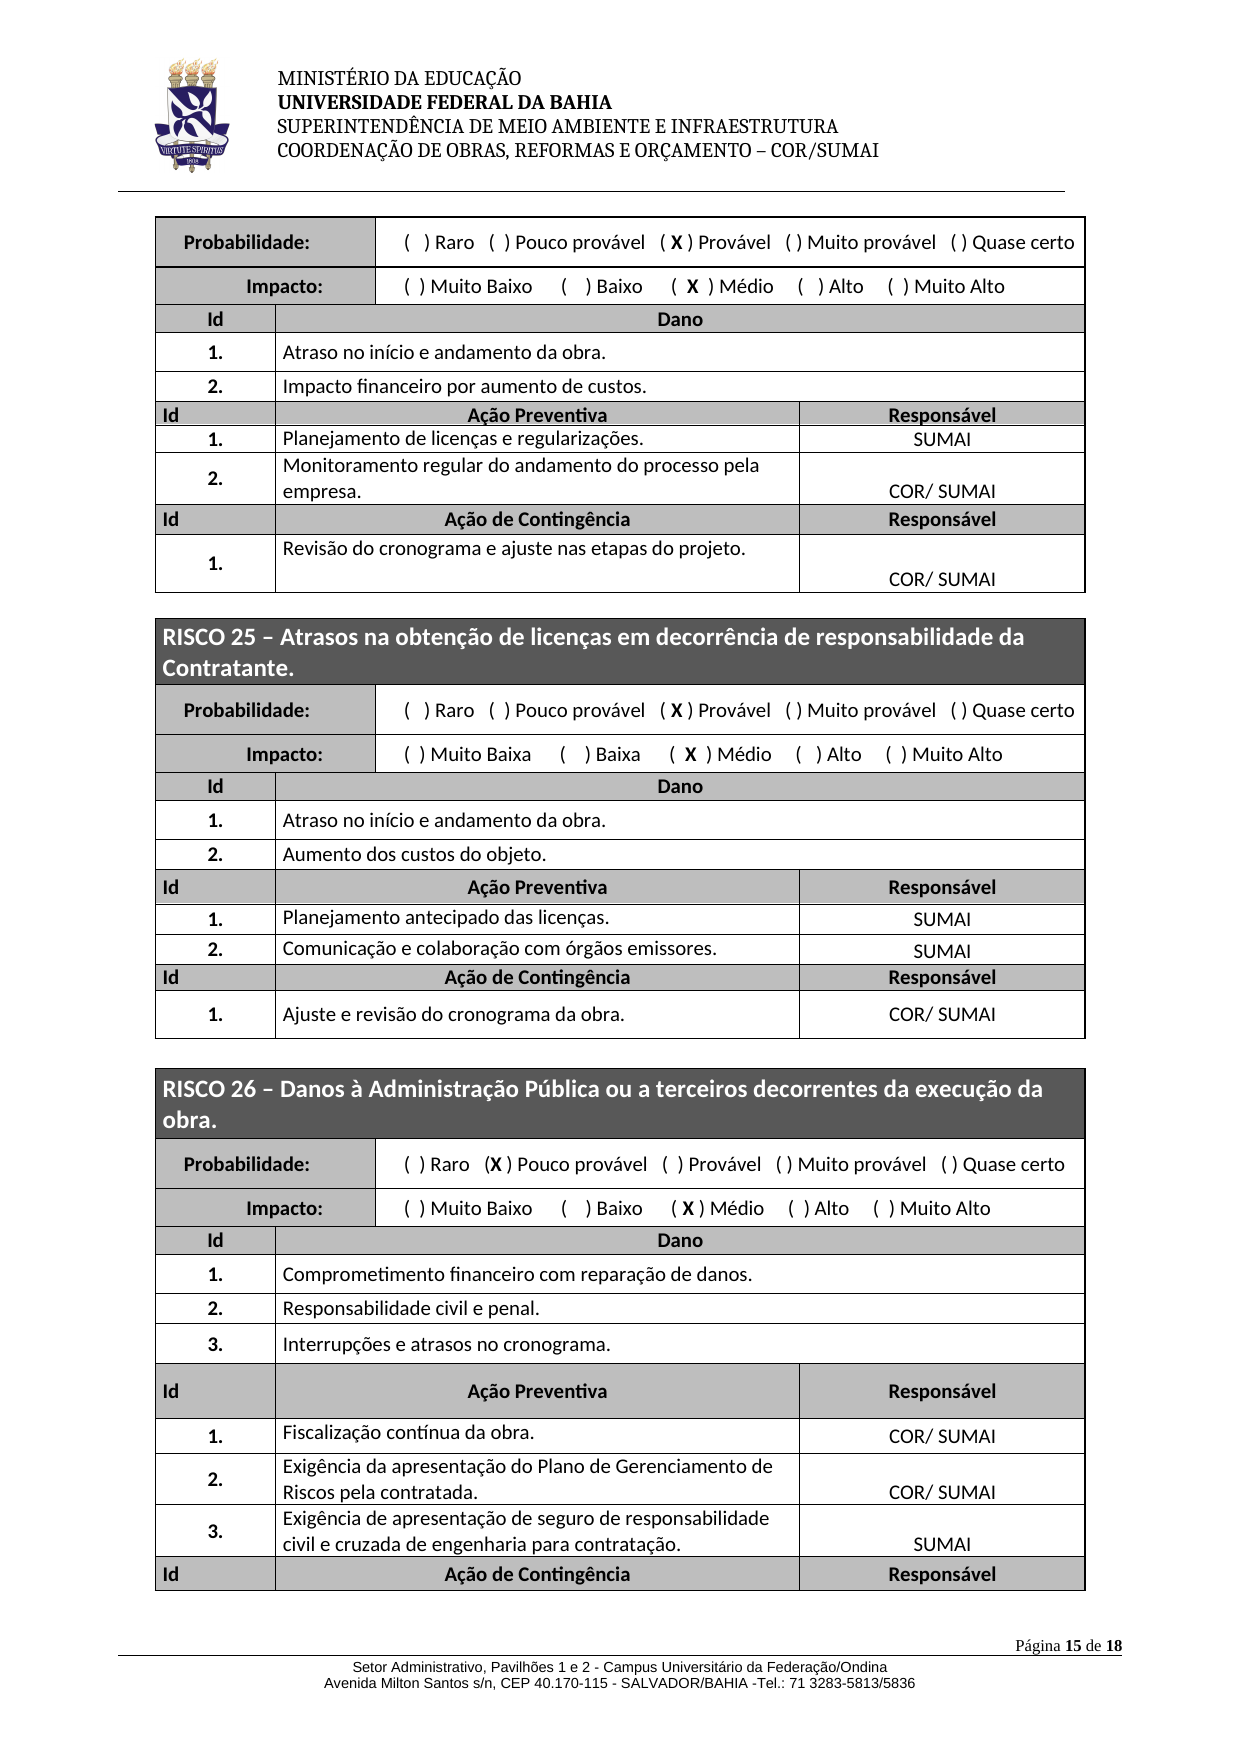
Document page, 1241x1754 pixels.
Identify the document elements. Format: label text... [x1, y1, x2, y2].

table_cell Responsável [800, 1557, 1084, 1590]
table_cell ( ) Raro ( ) Pouco provável ( X ) Provável ( ) Muito provável ( ) Quase certo [376, 218, 1084, 266]
table_cell 1. [156, 801, 275, 839]
table_cell 1. [156, 426, 275, 452]
table_cell Responsável [800, 1364, 1084, 1418]
table_cell Planejamento de licenças e regularizações. [276, 426, 799, 452]
table_cell SUMAI [800, 426, 1084, 452]
table_cell Id [156, 402, 275, 424]
table_cell ( ) Muito Baixo ( ) Baixo ( X ) Médio ( ) Alto ( ) Muito Alto [376, 268, 1084, 304]
table_cell Monitoramento regular do andamento do processo pela empresa. [276, 453, 799, 503]
table_cell Exigência de apresentação de seguro de responsabilidade civil e cruzada de engenharia para contratação. [276, 1505, 799, 1556]
table_cell Id [156, 965, 275, 990]
table_cell Id [156, 1227, 275, 1254]
table_cell Responsável [800, 965, 1084, 990]
table_cell 3. [156, 1324, 275, 1363]
table_cell Responsável [800, 870, 1084, 903]
table_cell 1. [156, 1419, 275, 1452]
table_cell Probabilidade: [156, 218, 375, 266]
table_cell 2. [156, 453, 275, 503]
table_cell 2. [156, 1454, 275, 1504]
table_cell Ação Preventiva [276, 870, 799, 903]
table_cell Atraso no início e andamento da obra. [276, 801, 1084, 839]
table_cell ( ) Raro (X ) Pouco provável ( ) Provável ( ) Muito provável ( ) Quase certo [376, 1139, 1084, 1188]
table_cell SUMAI [800, 1505, 1084, 1556]
table_cell Comprometimento financeiro com reparação de danos. [276, 1255, 1084, 1293]
table_cell COR/ SUMAI [800, 1419, 1084, 1452]
table_cell ( ) Muito Baixo ( ) Baixo ( X ) Médio ( ) Alto ( ) Muito Alto [376, 1189, 1084, 1226]
table_cell 1. [156, 535, 275, 592]
table_cell Aumento dos custos do objeto. [276, 840, 1084, 869]
table_cell 1. [156, 905, 275, 934]
table_cell Responsável [800, 402, 1084, 424]
table_cell Planejamento antecipado das licenças. [276, 905, 799, 934]
table_cell ( ) Raro ( ) Pouco provável ( X ) Provável ( ) Muito provável ( ) Quase certo [376, 685, 1084, 734]
picture [154, 57, 230, 173]
table_cell Id [156, 305, 275, 332]
table_cell Comunicação e colaboração com órgãos emissores. [276, 935, 799, 963]
table_cell Id [156, 1364, 275, 1418]
table_cell Atraso no início e andamento da obra. [276, 333, 1084, 371]
table_cell Responsável [800, 505, 1084, 534]
table_cell Impacto financeiro por aumento de custos. [276, 372, 1084, 401]
table_cell Ação Preventiva [276, 402, 799, 424]
table_cell ( ) Muito Baixa ( ) Baixa ( X ) Médio ( ) Alto ( ) Muito Alto [376, 735, 1084, 772]
table_cell 1. [156, 991, 275, 1037]
table_cell COR/ SUMAI [800, 991, 1084, 1037]
table_cell Dano [276, 1227, 1084, 1254]
table_cell 1. [156, 1255, 275, 1293]
table_cell Impacto: [156, 1189, 375, 1226]
table_cell 2. [156, 1294, 275, 1323]
table_cell SUMAI [800, 935, 1084, 963]
table_cell Ação de Contingência [276, 505, 799, 534]
table_cell Revisão do cronograma e ajuste nas etapas do projeto. [276, 535, 799, 592]
table_cell Id [156, 1557, 275, 1590]
table_cell 1. [156, 333, 275, 371]
table_cell Ajuste e revisão do cronograma da obra. [276, 991, 799, 1037]
table_cell SUMAI [800, 905, 1084, 934]
table_cell 2. [156, 935, 275, 963]
table_cell 2. [156, 372, 275, 401]
table_cell Id [156, 870, 275, 903]
table_cell COR/ SUMAI [800, 535, 1084, 592]
table_cell 2. [156, 840, 275, 869]
table_cell Id [156, 773, 275, 800]
table_cell Impacto: [156, 268, 375, 304]
table_cell Probabilidade: [156, 1139, 375, 1188]
table_cell Dano [276, 305, 1084, 332]
table_cell COR/ SUMAI [800, 1454, 1084, 1504]
table_cell COR/ SUMAI [800, 453, 1084, 503]
table_cell Ação Preventiva [276, 1364, 799, 1418]
table_header RISCO 25 – Atrasos na obtenção de licenças em decorrência de responsabilidade da Contratante. [156, 619, 1084, 684]
table_cell Impacto: [156, 735, 375, 772]
table_cell Ação de Contingência [276, 965, 799, 990]
table_cell 3. [156, 1505, 275, 1556]
table_cell Dano [276, 773, 1084, 800]
table_cell Id [156, 505, 275, 534]
table_cell Exigência da apresentação do Plano de Gerenciamento de Riscos pela contratada. [276, 1454, 799, 1504]
table_cell Interrupções e atrasos no cronograma. [276, 1324, 1084, 1363]
table_cell Fiscalização contínua da obra. [276, 1419, 799, 1452]
table_header RISCO 26 – Danos à Administração Pública ou a terceiros decorrentes da execução da obra. [156, 1069, 1084, 1138]
table_cell Ação de Contingência [276, 1557, 799, 1590]
table_cell Responsabilidade civil e penal. [276, 1294, 1084, 1323]
table_cell Probabilidade: [156, 685, 375, 734]
